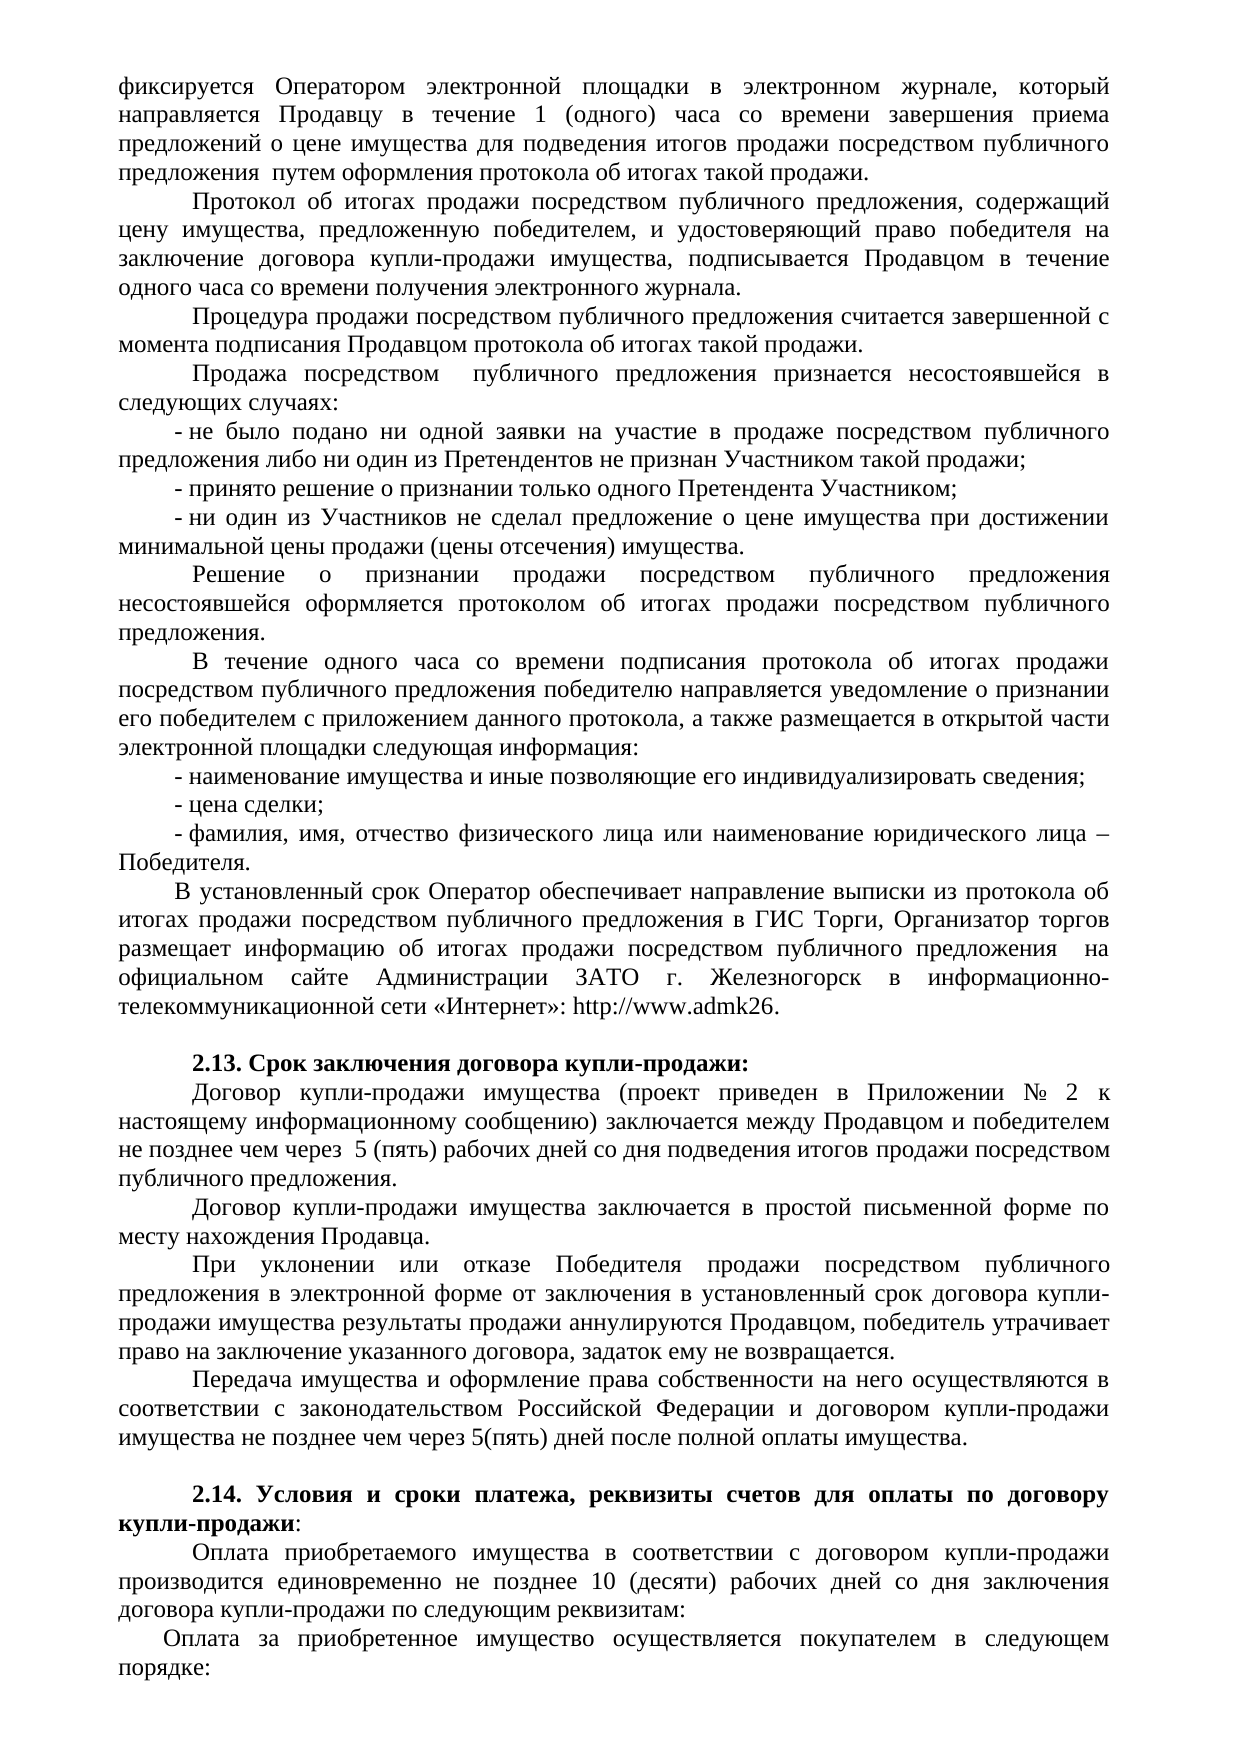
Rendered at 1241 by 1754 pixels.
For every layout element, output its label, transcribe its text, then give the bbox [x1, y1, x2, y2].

text - ни один из Участников не сделал предложение о цене имущества при достижении минимальной цены продажи (цены отсечения) имущества. [118, 502, 1110, 559]
text Договор купли-продажи имущества (проект приведен в Приложении № 2 к настоящему информационному сообщению) заключается между Продавцом и победителем не позднее чем через 5 (пять) рабочих дней со дня подведения итогов продажи посредством публичного предложения. [118, 1077, 1110, 1192]
text - наименование имущества и иные позволяющие его индивидуализировать сведения; [118, 761, 1110, 789]
text В течение одного часа со времени подписания протокола об итогах продажи посредством публичного предложения победителю направляется уведомление о признании его победителем с приложением данного протокола, а также размещается в открытой части электронной площадки следующая информация: [118, 646, 1110, 761]
text 2.13. Срок заключения договора купли-продажи: [118, 1048, 1110, 1077]
text В установленный срок Оператор обеспечивает направление выписки из протокола об итогах продажи посредством публичного предложения в ГИС Торги, Организатор торгов размещает информацию об итогах продажи посредством публичного предложения на официальном сайте Администрации ЗАТО г. Железногорск в информационно-телекоммуникационной сети «Интернет»: http://www.admk26. [118, 876, 1110, 1019]
text 2.14. Условия и сроки платежа, реквизиты счетов для оплаты по договору купли-продажи: [118, 1479, 1110, 1537]
text Протокол об итогах продажи посредством публичного предложения, содержащий цену имущества, предложенную победителем, и удостоверяющий право победителя на заключение договора купли-продажи имущества, подписывается Продавцом в течение одного часа со времени получения электронного журнала. [118, 186, 1110, 301]
text - принято решение о признании только одного Претендента Участником; [118, 473, 1110, 502]
text - не было подано ни одной заявки на участие в продаже посредством публичного предложения либо ни один из Претендентов не признан Участником такой продажи; [118, 416, 1110, 473]
text Передача имущества и оформление права собственности на него осуществляются в соответствии с законодательством Российской Федерации и договором купли-продажи имущества не позднее чем через 5(пять) дней после полной оплаты имущества. [118, 1364, 1110, 1451]
text Оплата приобретаемого имущества в соответствии с договором купли-продажи производится единовременно не позднее 10 (десяти) рабочих дней со дня заключения договора купли-продажи по следующим реквизитам: [118, 1537, 1110, 1623]
text Процедура продажи посредством публичного предложения считается завершенной с момента подписания Продавцом протокола об итогах такой продажи. [118, 301, 1110, 358]
text Оплата за приобретенное имущество осуществляется покупателем в следующем порядке: [118, 1623, 1110, 1681]
text Решение о признании продажи посредством публичного предложения несостоявшейся оформляется протоколом об итогах продажи посредством публичного предложения. [118, 559, 1110, 646]
text - фамилия, имя, отчество физического лица или наименование юридического лица – Победителя. [118, 818, 1110, 876]
text - цена сделки; [118, 789, 1110, 818]
text Договор купли-продажи имущества заключается в простой письменной форме по месту нахождения Продавца. [118, 1192, 1110, 1249]
text Продажа посредством публичного предложения признается несостоявшейся в следующих случаях: [118, 358, 1110, 416]
text При уклонении или отказе Победителя продажи посредством публичного предложения в электронной форме от заключения в установленный срок договора купли-продажи имущества результаты продажи аннулируются Продавцом, победитель утрачивает право на заключение указанного договора, задаток ему не возвращается. [118, 1249, 1110, 1364]
